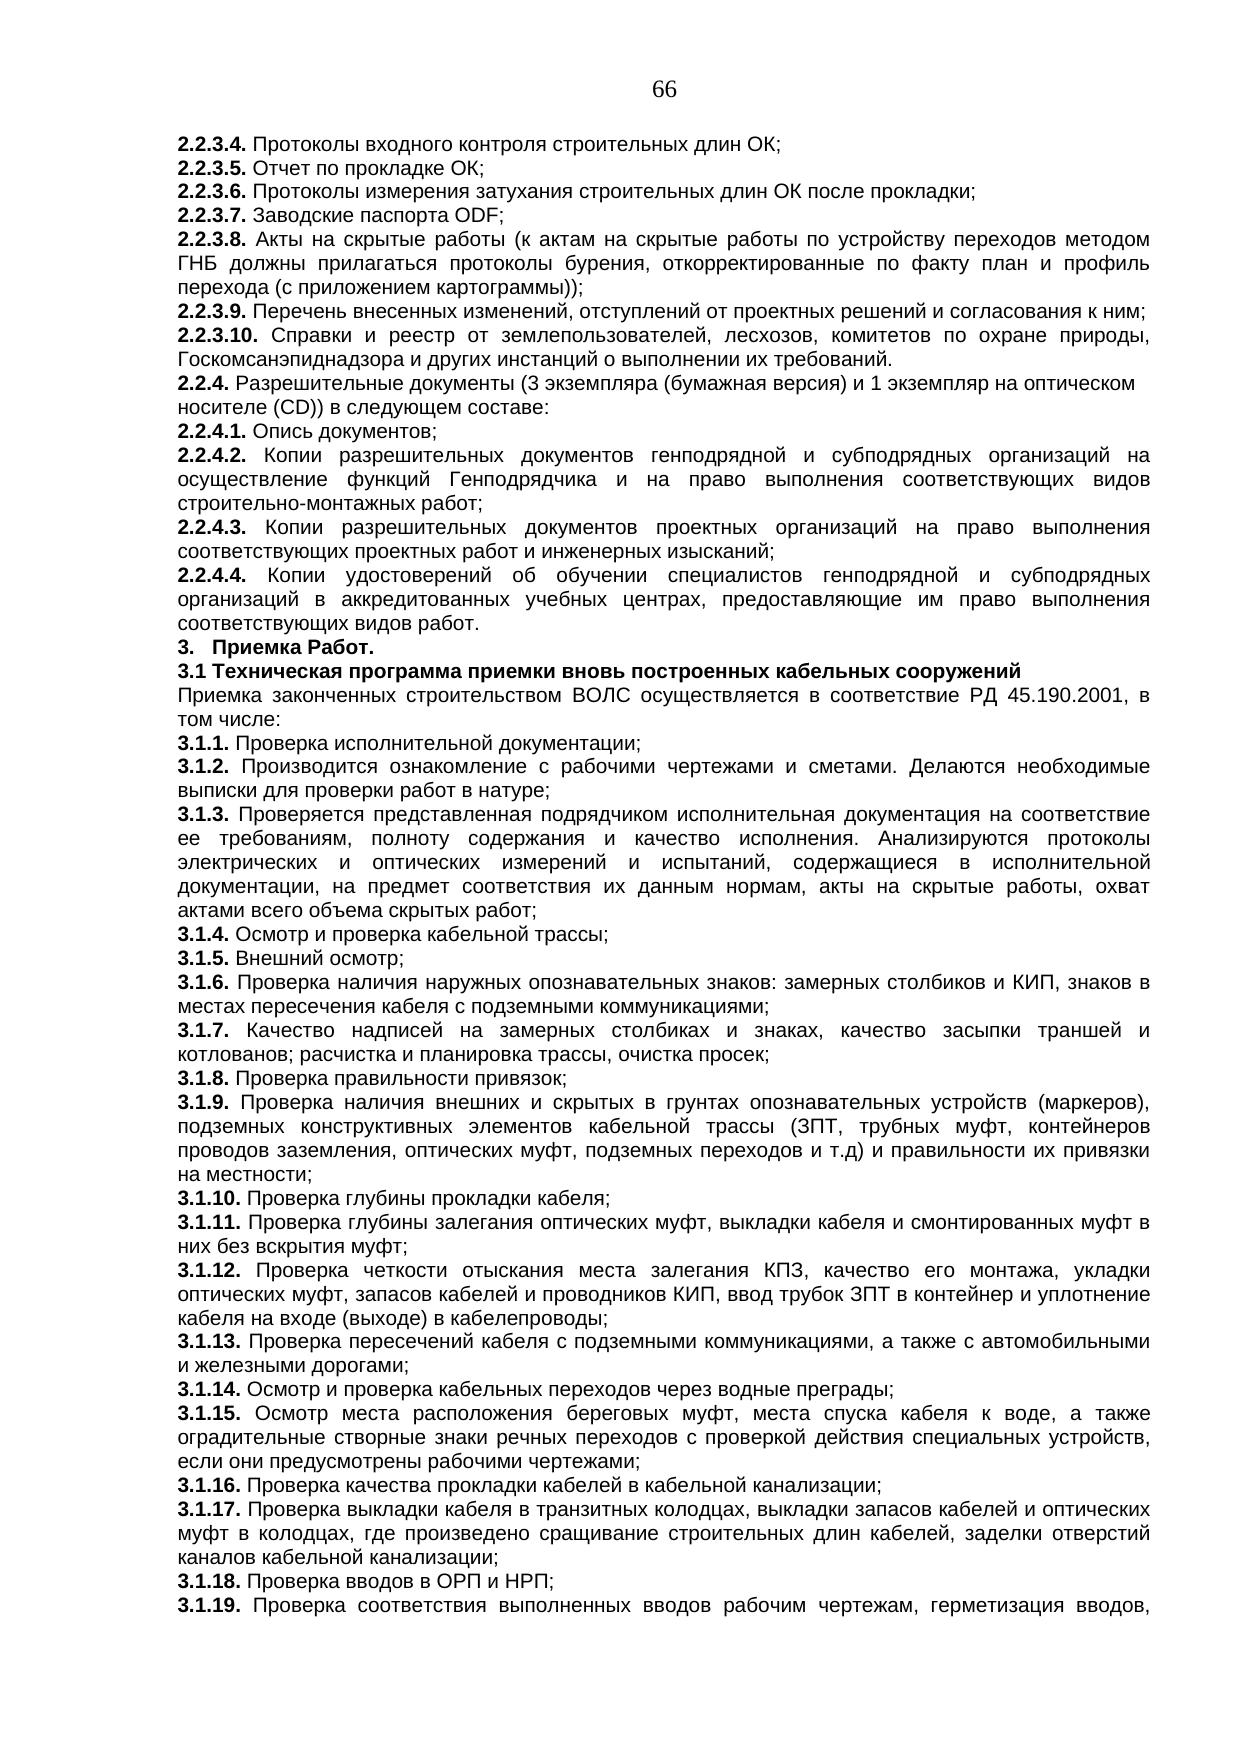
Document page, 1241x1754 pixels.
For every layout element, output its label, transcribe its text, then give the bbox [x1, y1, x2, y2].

text 3. Приемка Работ. [177, 634, 1152, 658]
text 3.1.2. Производится ознакомление с рабочими чертежами и сметами. Делаются необходимые выписки для проверки работ в натуре; [177, 754, 1152, 802]
text 2.2.3.5. Отчет по прокладке ОК; [177, 155, 1152, 179]
text 2.2.4.2. Копии разрешительных документов генподрядной и субподрядных организаций на осуществление функций Генподрядчика и на право выполнения соответствующих видов строительно-монтажных работ; [177, 443, 1152, 515]
text 2.2.4.4. Копии удостоверений об обучении специалистов генподрядной и субподрядных организаций в аккредитованных учебных центрах, предоставляющие им право выполнения соответствующих видов работ. [177, 563, 1152, 634]
text 2.2.3.9. Перечень внесенных изменений, отступлений от проектных решений и согласования к ним; [177, 299, 1152, 323]
text 3.1.7. Качество надписей на замерных столбиках и знаках, качество засыпки траншей и котлованов; расчистка и планировка трассы, очистка просек; [177, 1018, 1152, 1066]
text 2.2.3.4. Протоколы входного контроля строительных длин ОК; [177, 131, 1152, 155]
text 3.1.1. Проверка исполнительной документации; [177, 730, 1152, 754]
text Приемка законченных строительством ВОЛС осуществляется в соответствие РД 45.190.2001, в том числе: [177, 682, 1152, 730]
text 3.1.5. Внешний осмотр; [177, 946, 1152, 970]
text 3.1.17. Проверка выкладки кабеля в транзитных колодцах, выкладки запасов кабелей и оптических муфт в колодцах, где произведено сращивание строительных длин кабелей, заделки отверстий каналов кабельной канализации; [177, 1497, 1152, 1569]
text 3.1.11. Проверка глубины залегания оптических муфт, выкладки кабеля и смонтированных муфт в них без вскрытия муфт; [177, 1209, 1152, 1257]
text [177, 1593, 1152, 1617]
text 3.1.4. Осмотр и проверка кабельной трассы; [177, 922, 1152, 946]
text 2.2.3.7. Заводские паспорта ODF; [177, 203, 1152, 227]
text 3.1.16. Проверка качества прокладки кабелей в кабельной канализации; [177, 1473, 1152, 1497]
text 3.1.10. Проверка глубины прокладки кабеля; [177, 1186, 1152, 1209]
text 3.1.15. Осмотр места расположения береговых муфт, места спуска кабеля к воде, а также оградительные створные знаки речных переходов с проверкой действия специальных устройств, если они предусмотрены рабочими чертежами; [177, 1401, 1152, 1473]
text 3.1.3. Проверяется представленная подрядчиком исполнительная документация на соответствие ее требованиям, полноту содержания и качество исполнения. Анализируются протоколы электрических и оптических измерений и испытаний, содержащиеся в исполнительной документации, на предмет соответствия их данным нормам, акты на скрытые работы, охват актами всего объема скрытых работ; [177, 802, 1152, 922]
text 2.2.3.6. Протоколы измерения затухания строительных длин ОК после прокладки; [177, 179, 1152, 203]
text 3.1.6. Проверка наличия наружных опознавательных знаков: замерных столбиков и КИП, знаков в местах пересечения кабеля с подземными коммуникациями; [177, 970, 1152, 1018]
text 2.2.4. Разрешительные документы (3 экземпляра (бумажная версия) и 1 экземпляр на оптическом носителе (CD)) в следующем составе: [177, 371, 1152, 419]
text 3.1.12. Проверка четкости отыскания места залегания КПЗ, качество его монтажа, укладки оптических муфт, запасов кабелей и проводников КИП, ввод трубок ЗПТ в контейнер и уплотнение кабеля на входе (выходе) в кабелепроводы; [177, 1257, 1152, 1329]
text 2.2.3.8. Акты на скрытые работы (к актам на скрытые работы по устройству переходов методом ГНБ должны прилагаться протоколы бурения, откорректированные по факту план и профиль перехода (с приложением картограммы)); [177, 227, 1152, 299]
text 3.1.13. Проверка пересечений кабеля с подземными коммуникациями, а также с автомобильными и железными дорогами; [177, 1329, 1152, 1377]
text 3.1.9. Проверка наличия внешних и скрытых в грунтах опознавательных устройств (маркеров), подземных конструктивных элементов кабельной трассы (ЗПТ, трубных муфт, контейнеров проводов заземления, оптических муфт, подземных переходов и т.д) и правильности их привязки на местности; [177, 1090, 1152, 1186]
text 2.2.4.3. Копии разрешительных документов проектных организаций на право выполнения соответствующих проектных работ и инженерных изысканий; [177, 515, 1152, 563]
text 2.2.4.1. Опись документов; [177, 419, 1152, 443]
text 3.1.14. Осмотр и проверка кабельных переходов через водные преграды; [177, 1377, 1152, 1401]
text 3.1 Техническая программа приемки вновь построенных кабельных сооружений [177, 658, 1152, 682]
text 2.2.3.10. Справки и реестр от землепользователей, лесхозов, комитетов по охране природы, Госкомсанэпиднадзора и других инстанций о выполнении их требований. [177, 323, 1152, 371]
text 3.1.18. Проверка вводов в ОРП и НРП; [177, 1569, 1152, 1593]
text 3.1.8. Проверка правильности привязок; [177, 1066, 1152, 1090]
